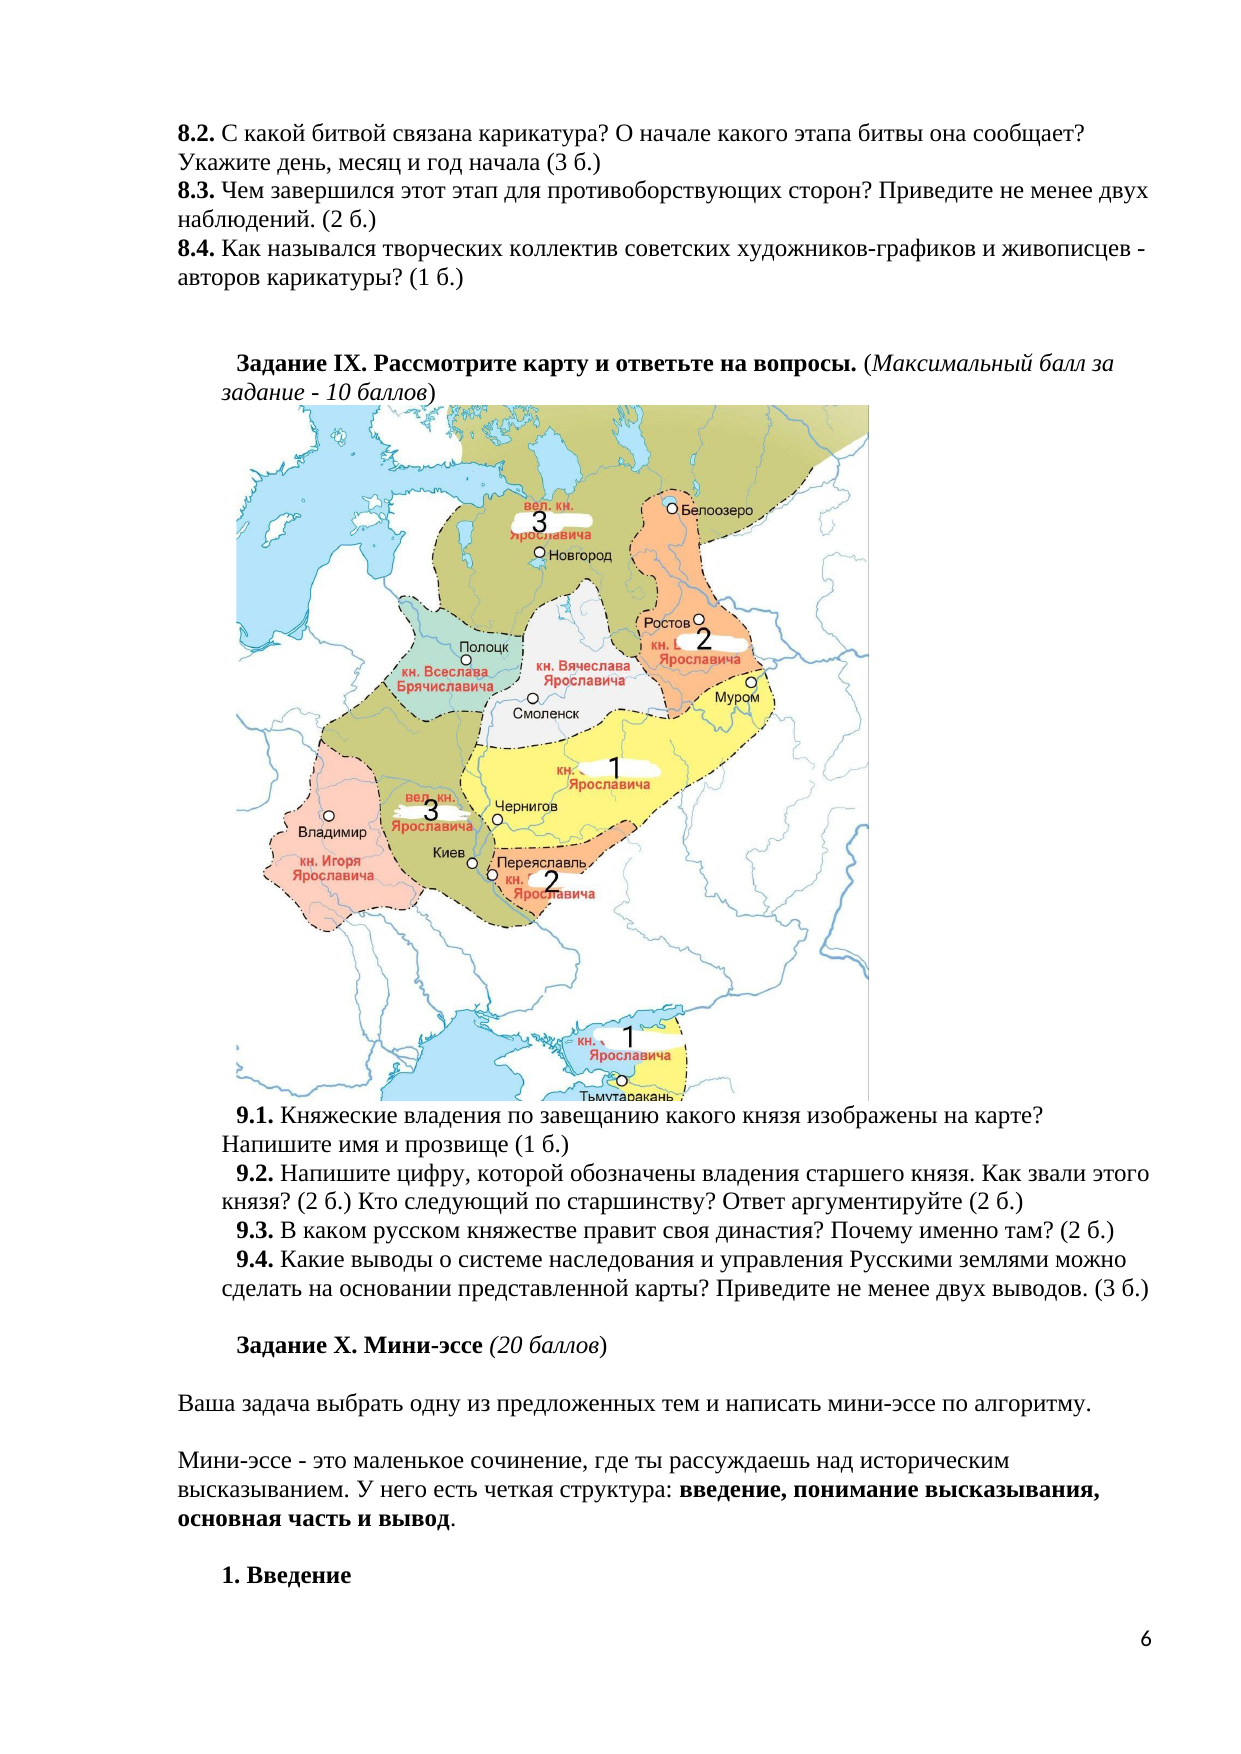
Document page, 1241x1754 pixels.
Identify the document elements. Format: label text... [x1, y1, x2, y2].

text 8.3. Чем завершился этот этап для противоборствующих сторон? Приведите не менее двух наблюдений. (2 б.) [177, 176, 1152, 233]
text 9.2. Напишите цифру, которой обозначены владения старшего князя. Как звали этого князя? (2 б.) Кто следующий по старшинству? Ответ аргументируйте (2 б.) [221, 1158, 1152, 1215]
text Задание IX. Рассмотрите карту и ответьте на вопросы. (Максимальный балл за задание - 10 баллов) [221, 348, 1152, 406]
text 1. Введение [221, 1560, 1152, 1589]
picture [236, 405, 869, 1101]
text 9.3. В каком русском княжестве правит своя династия? Почему именно там? (2 б.) [221, 1215, 1152, 1244]
text Мини-эссе - это маленькое сочинение, где ты рассуждаешь над историческим высказыванием. У него есть четкая структура: введение, понимание высказывания, основная часть и вывод. [177, 1445, 1152, 1531]
text 9.4. Какие выводы о системе наследования и управления Русскими землями можно сделать на основании представленной карты? Приведите не менее двух выводов. (3 б.) [221, 1244, 1152, 1301]
text Ваша задача выбрать одну из предложенных тем и написать мини-эссе по алгоритму. [177, 1388, 1152, 1416]
text Задание Х. Мини-эссе (20 баллов) [221, 1330, 1152, 1359]
text 8.4. Как назывался творческих коллектив советских художников-графиков и живописцев - авторов карикатуры? (1 б.) [177, 233, 1152, 291]
text 9.1. Княжеские владения по завещанию какого князя изображены на карте? Напишите имя и прозвище (1 б.) [221, 1100, 1152, 1158]
text 8.2. С какой битвой связана карикатура? О начале какого этапа битвы она сообщает? Укажите день, месяц и год начала (3 б.) [177, 118, 1152, 176]
